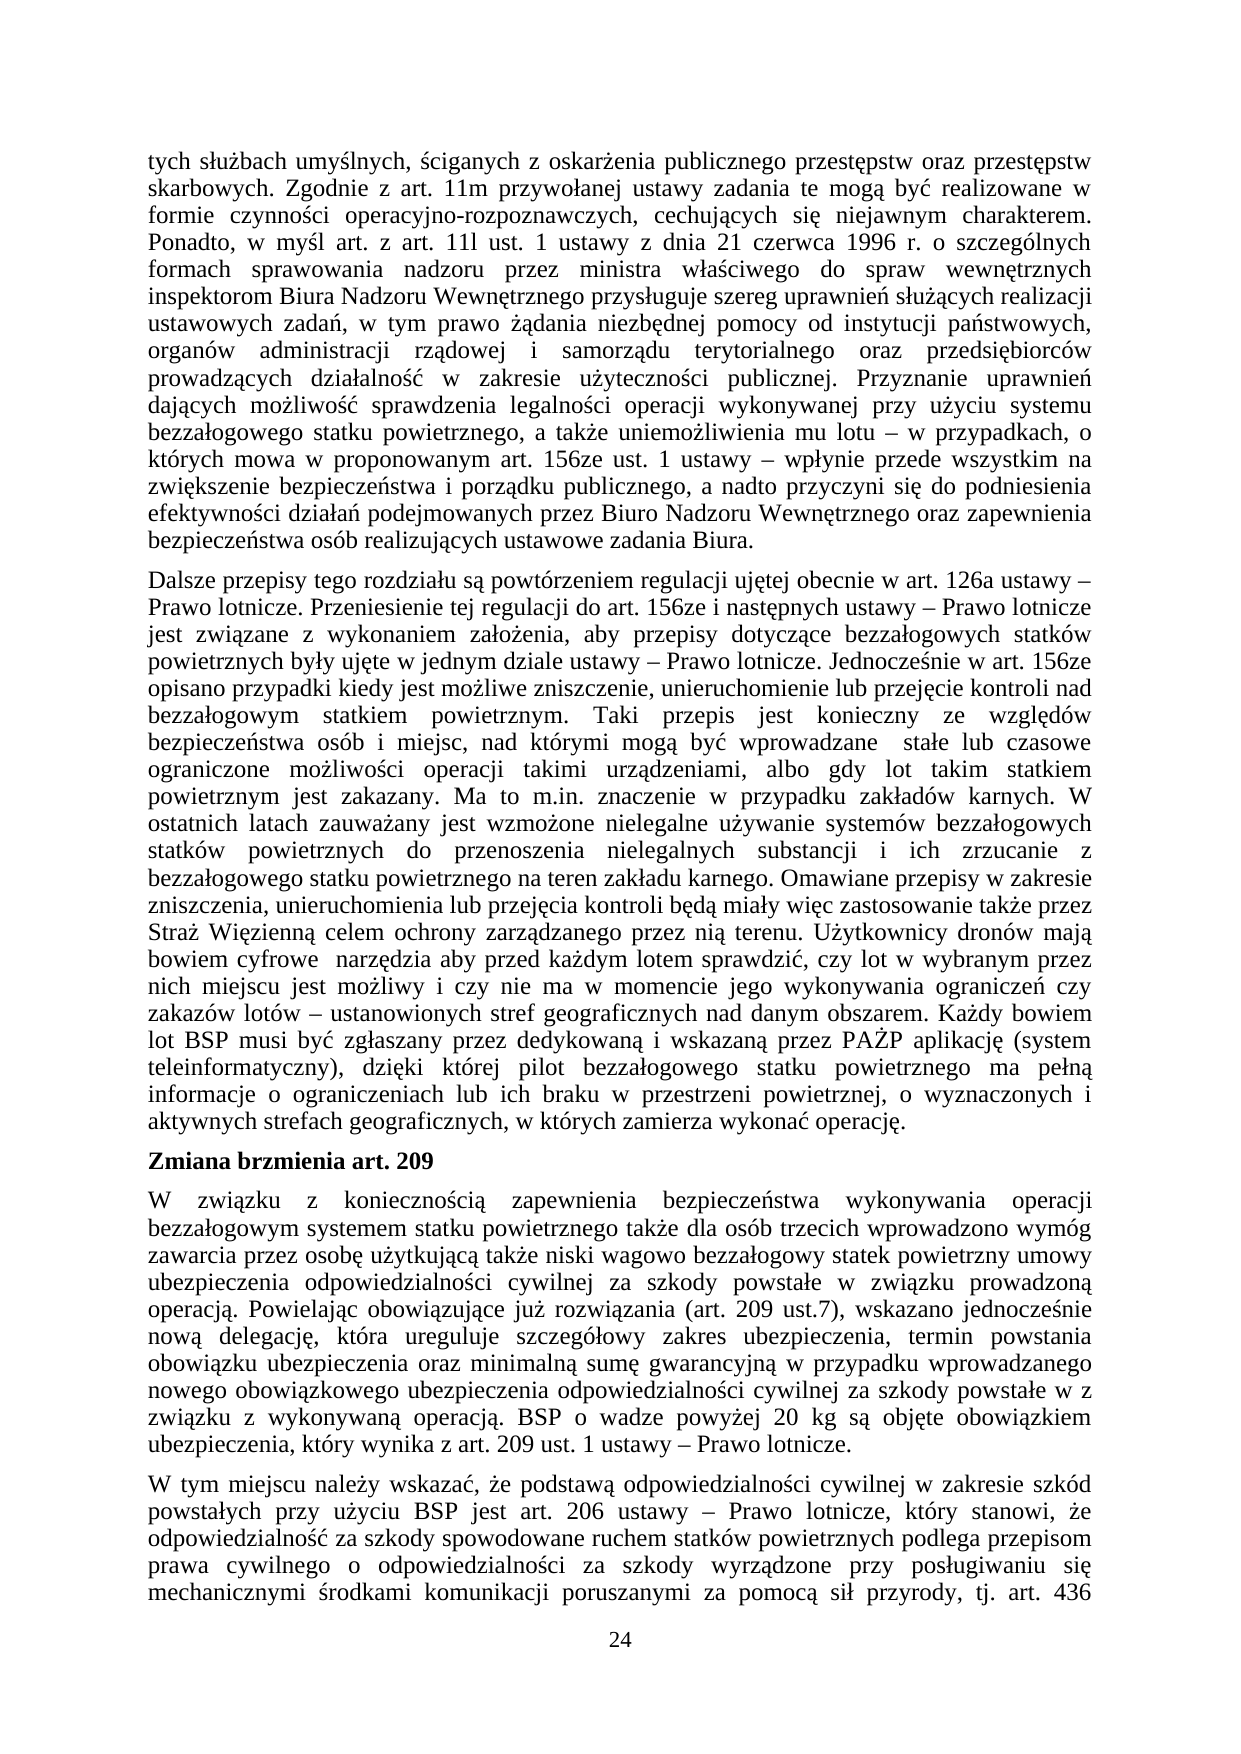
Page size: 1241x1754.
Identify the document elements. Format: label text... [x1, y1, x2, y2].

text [148, 1471, 1093, 1606]
text Dalsze przepisy tego rozdziału są powtórzeniem regulacji ujętej obecnie w art. 126a ustawy – Prawo lotnicze. Przeniesienie tej regulacji do art. 156ze i następnych ustawy – Prawo lotnicze jest związane z wykonaniem założenia, aby przepisy dotyczące bezzałogowych statków powietrznych były ujęte w jednym dziale ustawy – Prawo lotnicze. Jednocześnie w art. 156ze opisano przypadki kiedy jest możliwe zniszczenie, unieruchomienie lub przejęcie kontroli nad bezzałogowym statkiem powietrznym. Taki przepis jest konieczny ze względów bezpieczeństwa osób i miejsc, nad którymi mogą być wprowadzane stałe lub czasowe ograniczone możliwości operacji takimi urządzeniami, albo gdy lot takim statkiem powietrznym jest zakazany. Ma to m.in. znaczenie w przypadku zakładów karnych. W ostatnich latach zauważany jest wzmożone nielegalne używanie systemów bezzałogowych statków powietrznych do przenoszenia nielegalnych substancji i ich zrzucanie z bezzałogowego statku powietrznego na teren zakładu karnego. Omawiane przepisy w zakresie zniszczenia, unieruchomienia lub przejęcia kontroli będą miały więc zastosowanie także przez Straż Więzienną celem ochrony zarządzanego przez nią terenu. Użytkownicy dronów mają bowiem cyfrowe narzędzia aby przed każdym lotem sprawdzić, czy lot w wybranym przez nich miejscu jest możliwy i czy nie ma w momencie jego wykonywania ograniczeń czy zakazów lotów – ustanowionych stref geograficznych nad danym obszarem. Każdy bowiem lot BSP musi być zgłaszany przez dedykowaną i wskazaną przez PAŻP aplikację (system teleinformatyczny), dzięki której pilot bezzałogowego statku powietrznego ma pełną informacje o ograniczeniach lub ich braku w przestrzeni powietrznej, o wyznaczonych i aktywnych strefach geograficznych, w których zamierza wykonać operację. [148, 566, 1093, 1135]
text W związku z koniecznością zapewnienia bezpieczeństwa wykonywania operacji bezzałogowym systemem statku powietrznego także dla osób trzecich wprowadzono wymóg zawarcia przez osobę użytkującą także niski wagowo bezzałogowy statek powietrzny umowy ubezpieczenia odpowiedzialności cywilnej za szkody powstałe w związku prowadzoną operacją. Powielając obowiązujące już rozwiązania (art. 209 ust.7), wskazano jednocześnie nową delegację, która ureguluje szczegółowy zakres ubezpieczenia, termin powstania obowiązku ubezpieczenia oraz minimalną sumę gwarancyjną w przypadku wprowadzanego nowego obowiązkowego ubezpieczenia odpowiedzialności cywilnej za szkody powstałe w z związku z wykonywaną operacją. BSP o wadze powyżej 20 kg są objęte obowiązkiem ubezpieczenia, który wynika z art. 209 ust. 1 ustawy – Prawo lotnicze. [148, 1187, 1093, 1458]
text Zmiana brzmienia art. 209 [148, 1148, 1093, 1175]
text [148, 148, 1093, 554]
